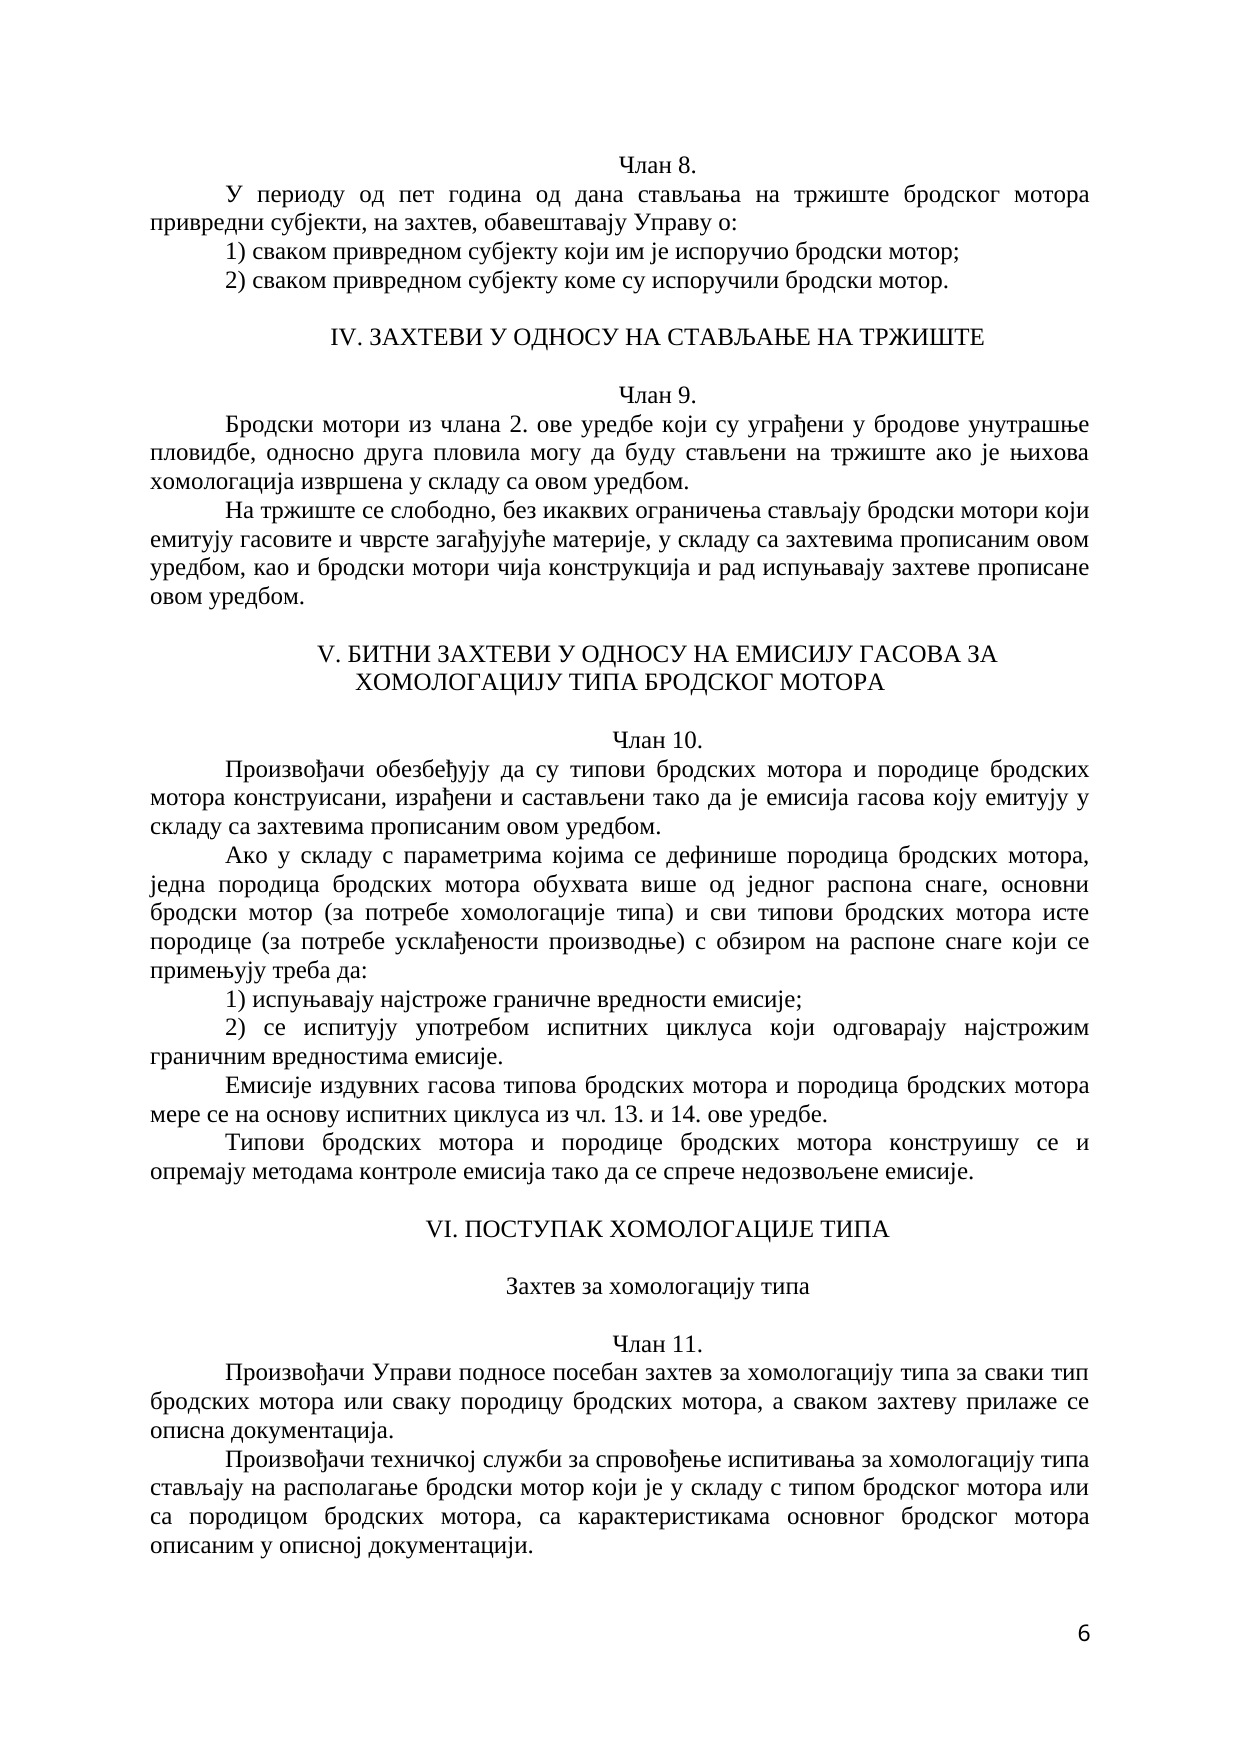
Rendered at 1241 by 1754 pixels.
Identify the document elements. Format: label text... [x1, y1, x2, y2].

text Бродски мотори из члана 2. ове уредбе који су уграђени у бродове унутрашње пловидбе, односно друга пловила могу да буду стављени на тржиште ако је њихова хомологација извршена у складу са овом уредбом. [150, 409, 1090, 495]
text VI. ПОСТУПАК ХОМОЛОГАЦИЈЕ ТИПА [150, 1214, 1090, 1242]
text Произвођачи техничкој служби за спровођење испитивања за хомологацију типа стављају на располагање бродски мотор који је у складу с типом бродског мотора или са породицом бродских мотора, са карактеристикама основног бродског мотора описаним у описној документацији. [150, 1444, 1090, 1559]
text У периоду од пет година од дана стављања на тржиште бродског мотора привредни субјекти, на захтев, обавештавају Управу о: [150, 179, 1090, 236]
text 1) испуњавају најстроже граничне вредности емисије; [150, 984, 1090, 1012]
text Емисије издувних гасова типова бродских мотора и породица бродских мотора мере се на основу испитних циклуса из чл. 13. и 14. ове уредбе. [150, 1070, 1090, 1127]
text Члан 9. [150, 380, 1090, 409]
text 1) сваком привредном субјекту који им је испоручио бродски мотор; [150, 236, 1090, 265]
text Члан 8. [150, 150, 1090, 179]
text Ако у складу с параметрима којима се дефинише породица бродских мотора, једна породица бродских мотора обухвата више од једног распона снаге, основни бродски мотор (за потребе хомологације типа) и сви типови бродских мотора исте породице (за потребе усклађености производње) с обзиром на распоне снаге који се примењују треба да: [150, 840, 1090, 984]
text Члан 10. [150, 725, 1090, 754]
text 2) сваком привредном субјекту коме су испоручили бродски мотор. [150, 265, 1090, 294]
text IV. ЗАХТЕВИ У ОДНОСУ НА СТАВЉАЊЕ НА ТРЖИШТЕ [150, 322, 1090, 351]
text Члан 11. [150, 1329, 1090, 1357]
text Произвођачи обезбеђују да су типови бродских мотора и породице бродских мотора конструисани, израђени и састављени тако да је емисија гасова коју емитују у складу са захтевима прописаним овом уредбом. [150, 754, 1090, 840]
text Типови бродских мотора и породице бродских мотора конструишу се и опремају методама контроле емисија тако да се спрече недозвољене емисије. [150, 1127, 1090, 1185]
text V. БИТНИ ЗАХТЕВИ У ОДНОСУ НА ЕМИСИЈУ ГАСОВА ЗА ХОМОЛОГАЦИЈУ ТИПА БРОДСКОГ МОТОРА [150, 639, 1090, 696]
text Захтев за хомологацију типа [150, 1271, 1090, 1300]
text На тржиште се слободно, без икаквих ограничења стављају бродски мотори који емитују гасовите и чврсте загађујуће материје, у складу са захтевима прописаним овом уредбом, као и бродски мотори чија конструкција и рад испуњавају захтеве прописане овом уредбом. [150, 495, 1090, 610]
text 2) се испитују употребом испитних циклуса који одговарају најстрожим граничним вредностима емисије. [150, 1012, 1090, 1070]
text Произвођачи Управи подносе посебан захтев за хомологацију типа за сваки тип бродских мотора или сваку породицу бродских мотора, а сваком захтеву прилаже се описна документација. [150, 1357, 1090, 1444]
